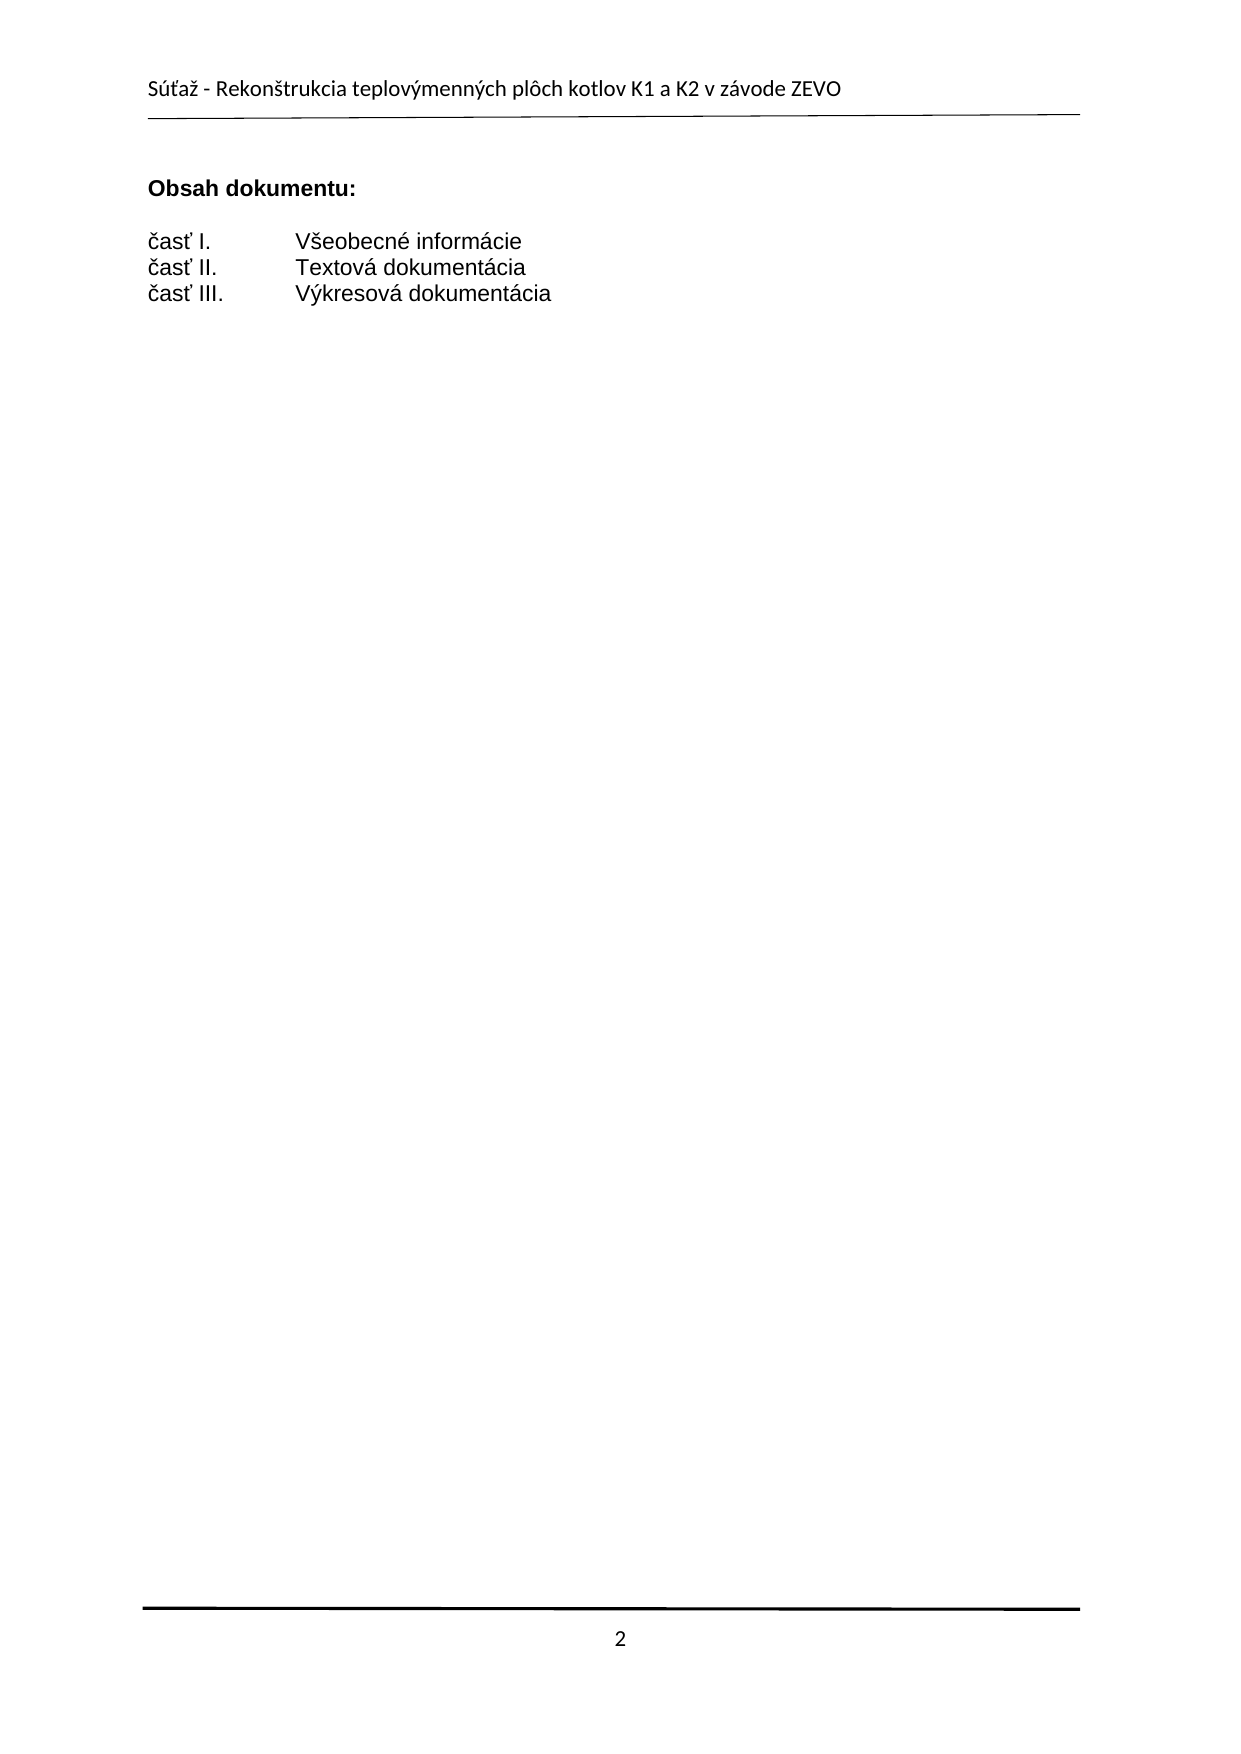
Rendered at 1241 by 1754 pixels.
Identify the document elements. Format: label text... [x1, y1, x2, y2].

text časť I. Všeobecné informácie [148, 228, 1093, 254]
text časť II. Textová dokumentácia [148, 254, 1093, 280]
subtitle Obsah dokumentu: [148, 175, 1093, 201]
text časť III. Výkresová dokumentácia [148, 280, 1093, 307]
